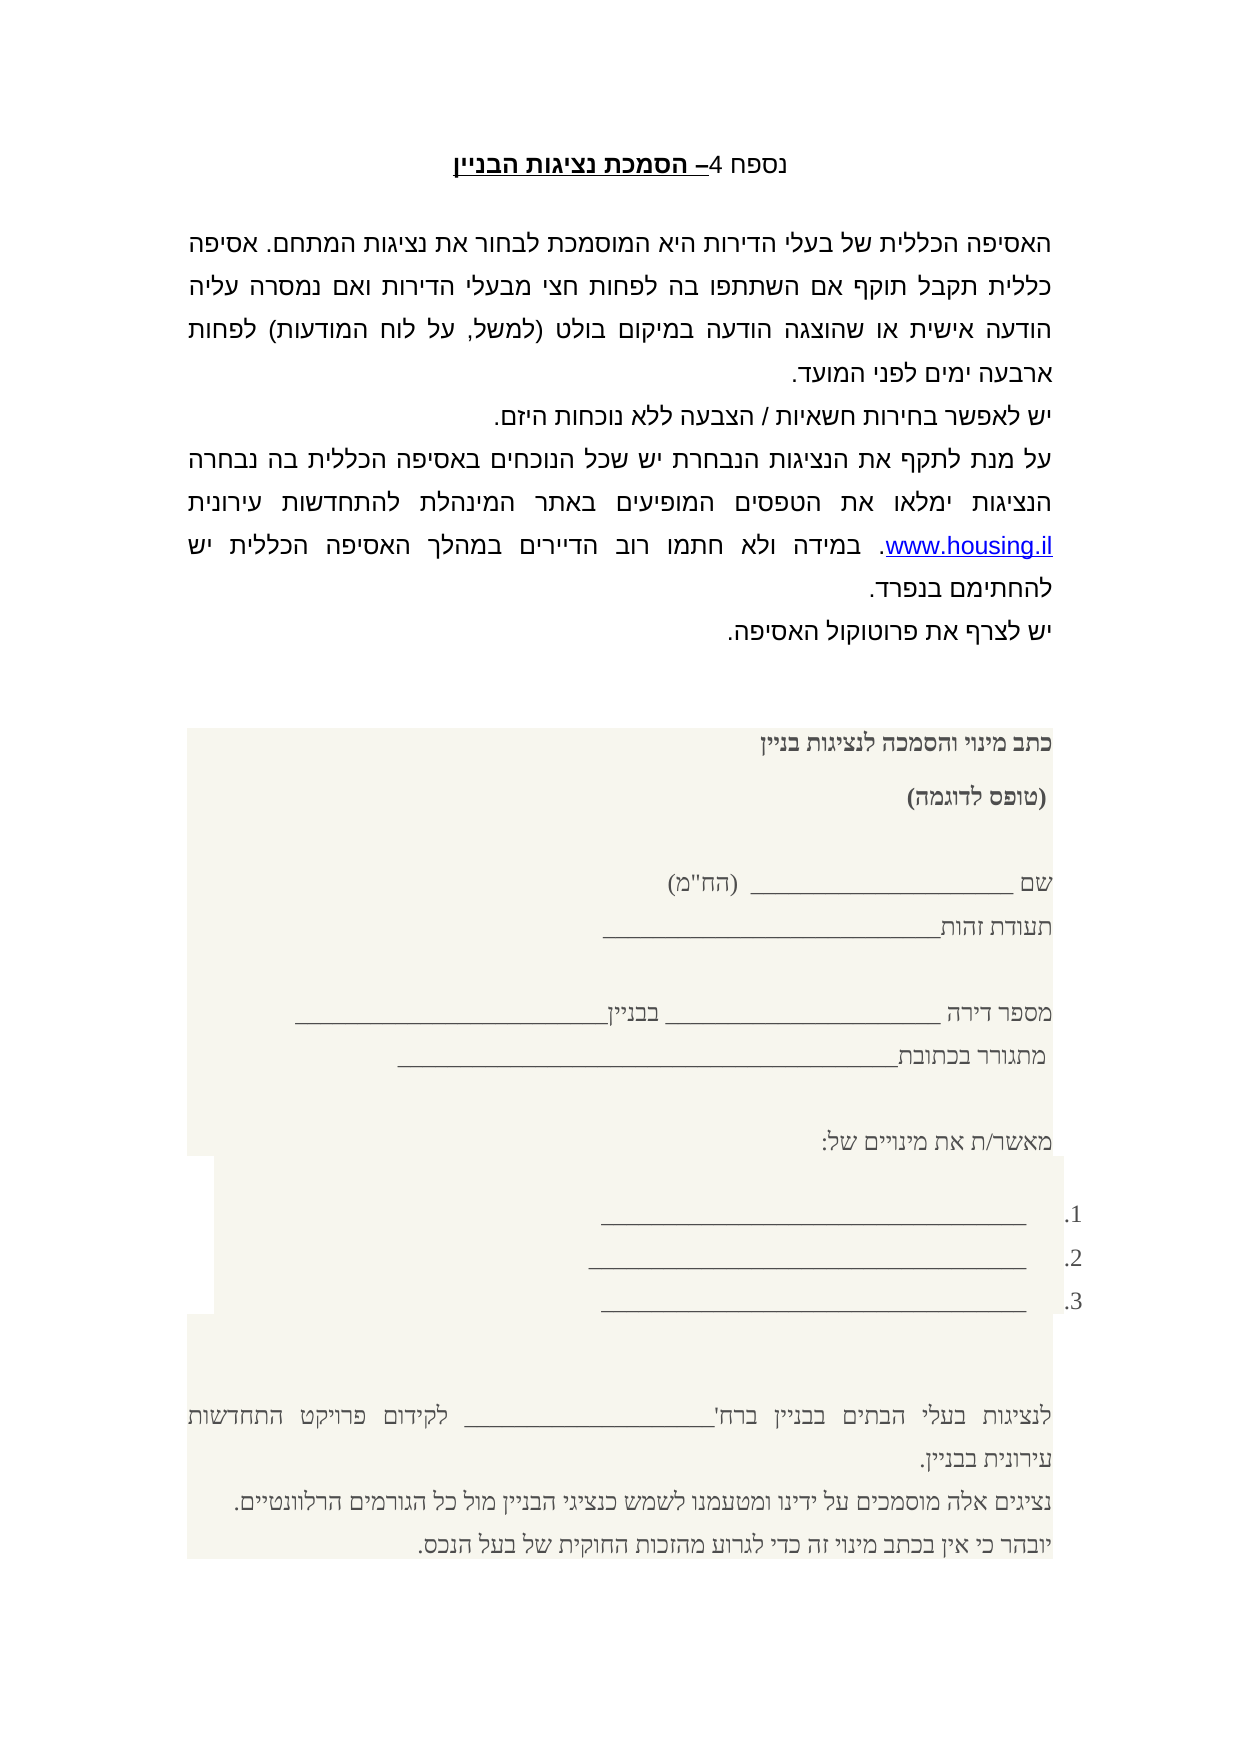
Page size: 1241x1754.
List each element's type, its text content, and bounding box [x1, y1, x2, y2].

text שם _____________________ (הח"מ) [187, 868, 1053, 897]
text מספר דירה ______________________ בבניין_________________________ [187, 998, 1053, 1027]
text נציגים אלה מוסמכים על ידינו ומטעמנו לשמש כנציגי הבניין מול כל הגורמים הרלוונטיים. [187, 1487, 1053, 1516]
text מתגורר בכתובת________________________________________ [187, 1041, 1053, 1070]
text על מנת לתקף את הנציגות הנבחרת יש שכל הנוכחים באסיפה הכללית בה נבחרה הנציגות ימלאו את הטפסים המופיעים באתר המינהלת להתחדשות עירונית www.housing.il. במידה ולא חתמו רוב הדיירים במהלך האסיפה הכללית יש להחתימם בנפרד. [187, 445, 1053, 603]
text כתב מינוי והסמכה לנציגות בניין [187, 728, 1053, 757]
text יש לאפשר בחירות חשאיות / הצבעה ללא נוכחות היזם. [187, 402, 1053, 430]
text לנציגות בעלי הבתים בבניין ברח'____________________ לקידום פרויקט התחדשות עירונית בבניין. [187, 1401, 1053, 1473]
text יובהר כי אין בכתב מינוי זה כדי לגרוע מהזכות החוקית של בעל הנכס. [187, 1531, 1053, 1559]
list ___________________________________ [214, 1243, 1064, 1271]
list __________________________________ [214, 1199, 1064, 1228]
text (טופס לדוגמה) [187, 782, 1053, 811]
list __________________________________ [214, 1286, 1064, 1314]
text תעודת זהות___________________________ [187, 912, 1053, 940]
text האסיפה הכללית של בעלי הדירות היא המוסמכת לבחור את נציגות המתחם. אסיפה כללית תקבל תוקף אם השתתפו בה לפחות חצי מבעלי הדירות ואם נמסרה עליה הודעה אישית או שהוצגה הודעה במיקום בולט (למשל, על לוח המודעות) לפחות ארבעה ימים לפני המועד. [187, 229, 1053, 387]
text מאשר/ת את מינויים של: [187, 1127, 1053, 1156]
text יש לצרף את פרוטוקול האסיפה. [187, 617, 1053, 646]
text נספח 4– הסמכת נציגות הבניין [187, 150, 1053, 179]
